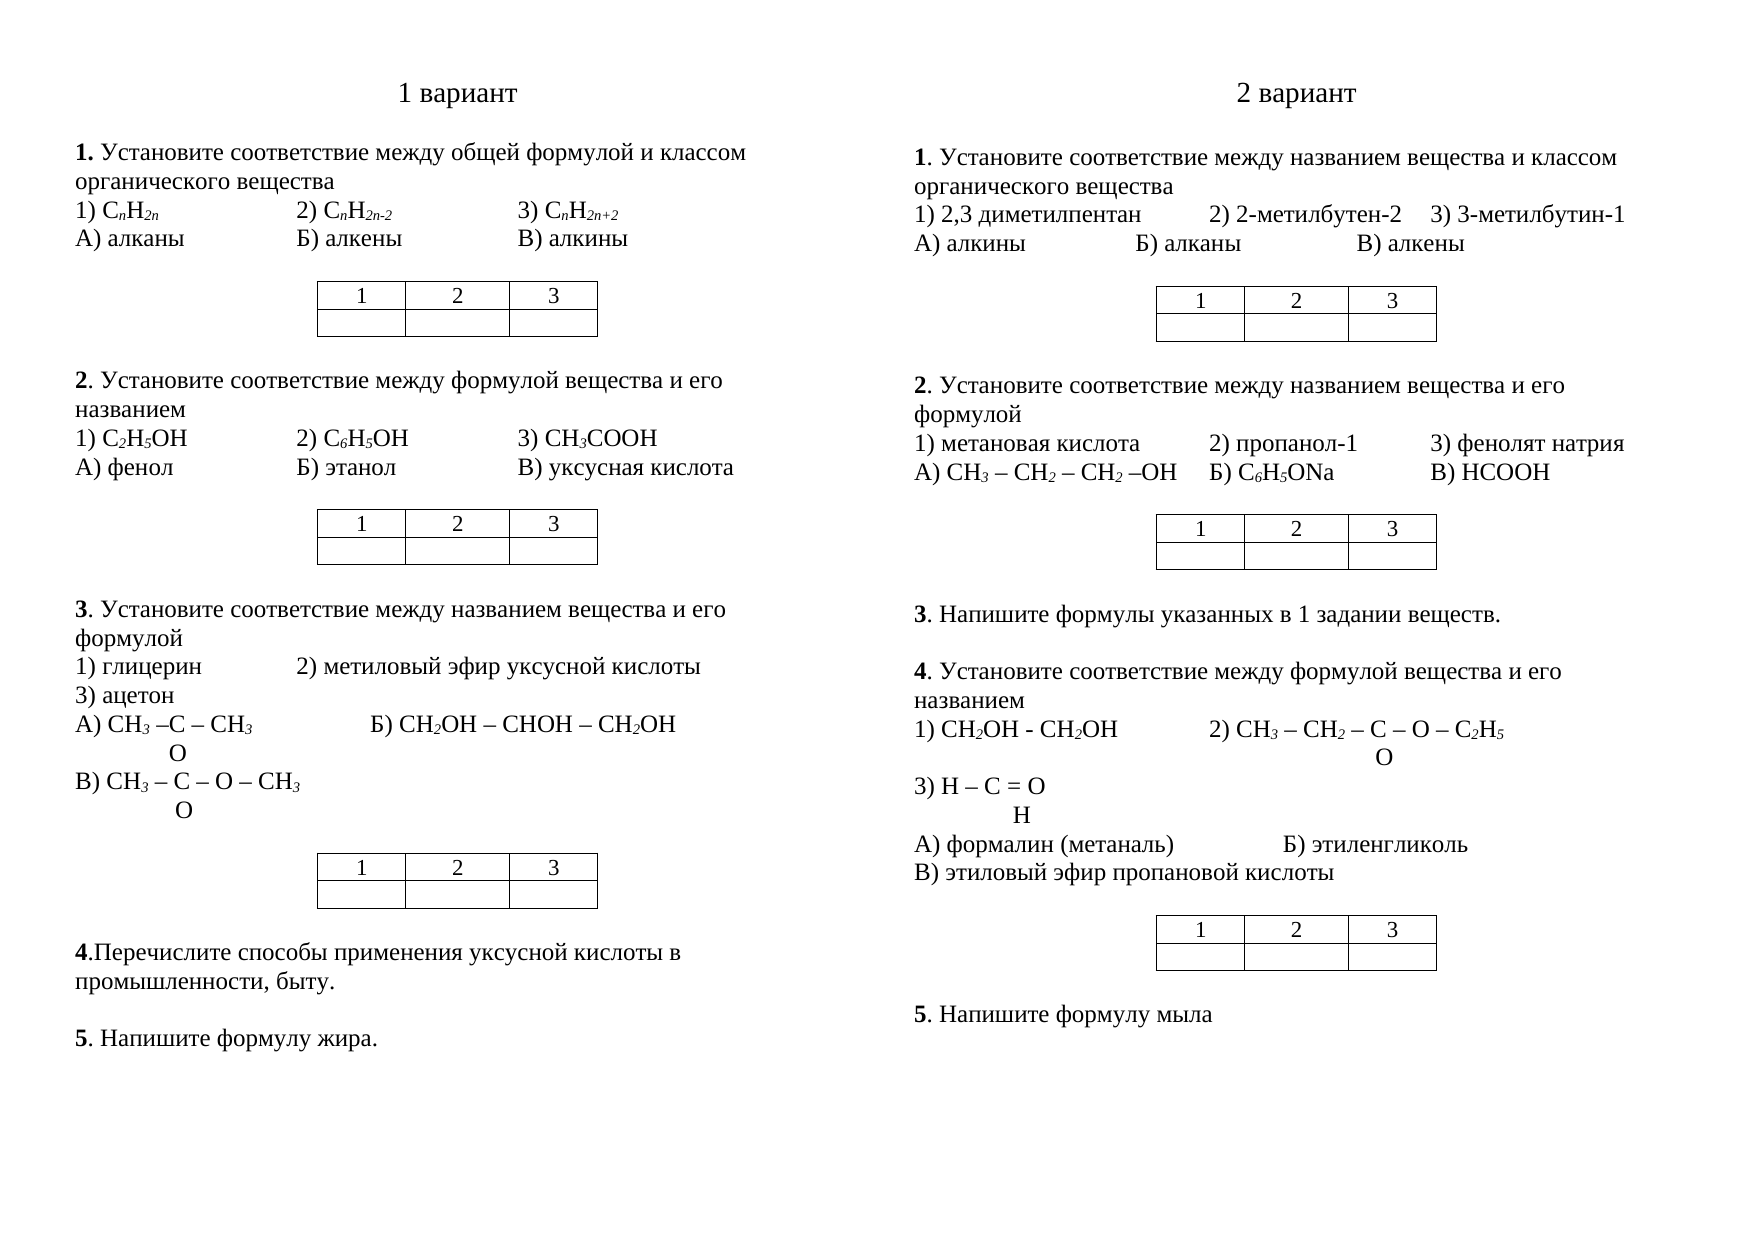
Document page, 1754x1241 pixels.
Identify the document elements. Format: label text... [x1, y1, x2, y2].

table_header 2 [406, 854, 509, 880]
table_header 2 [406, 510, 509, 537]
table_header 2 [1245, 916, 1348, 942]
text 4. Установите соответствие между формулой вещества и его названием [914, 656, 1679, 714]
text А) фенол Б) этанол В) уксусная кислота [75, 452, 840, 481]
text 1) метановая кислота 2) пропанол-1 3) фенолят натрия [914, 428, 1679, 457]
text 1) С2Н5ОН 2) С6Н5ОН 3) СН3СООН [75, 423, 840, 452]
text 4.Перечислите способы применения уксусной кислоты в промышленности, быту. [75, 937, 840, 995]
text 5. Напишите формулу жира. [75, 1023, 840, 1052]
table_header 2 [406, 282, 509, 308]
text 3. Установите соответствие между названием вещества и его формулой [75, 594, 840, 651]
table_cell [406, 538, 509, 564]
text 3) Н – С = О [914, 771, 1679, 800]
text О [75, 795, 840, 824]
table_cell [1349, 314, 1436, 341]
text В) СН3 – С – О – СН3 [75, 766, 840, 795]
table_header 3 [1349, 916, 1436, 942]
text 1 вариант [75, 75, 840, 108]
text 1) СН2ОН - СН2ОН 2) СН3 – СН2 – С – О – С2Н5 [914, 714, 1679, 742]
table_cell [1349, 944, 1436, 970]
text Н [914, 800, 1679, 829]
table_cell [318, 881, 405, 907]
text 3. Напишите формулы указанных в 1 задании веществ. [914, 599, 1679, 627]
text А) формалин (метаналь) Б) этиленгликоль В) этиловый эфир пропановой кислоты [914, 829, 1679, 886]
table_cell [510, 310, 597, 336]
table_header 1 [318, 282, 405, 308]
table_cell [406, 881, 509, 907]
text 2. Установите соответствие между названием вещества и его формулой [914, 370, 1679, 428]
table_cell [1245, 314, 1348, 341]
text 1) глицерин 2) метиловый эфир уксусной кислоты [75, 651, 840, 680]
text 1) СпН2п 2) СпН2п-2 3) СпН2п+2 [75, 195, 840, 223]
text А) алканы Б) алкены В) алкины [75, 223, 840, 252]
table_header 1 [1157, 287, 1244, 313]
text 1) 2,3 диметилпентан 2) 2-метилбутен-2 3) 3-метилбутин-1 [914, 199, 1679, 228]
table_header 3 [510, 510, 597, 537]
table_cell [1157, 314, 1244, 341]
table_cell [1157, 944, 1244, 970]
text А) СН3 –С – СН3 Б) СН2ОН – СНОН – СН2ОН [75, 709, 840, 738]
table_header 1 [1157, 515, 1244, 542]
table_header 3 [1349, 287, 1436, 313]
table_header 1 [318, 854, 405, 880]
text А) СН3 – СН2 – СН2 –ОН Б) С6Н5ОNa В) НСООН [914, 457, 1679, 485]
table_cell [318, 538, 405, 564]
text 1. Установите соответствие между названием вещества и классом органического вещества [914, 142, 1679, 199]
text А) алкины Б) алканы В) алкены [914, 228, 1679, 257]
text 5. Напишите формулу мыла [914, 999, 1679, 1028]
table_cell [510, 538, 597, 564]
table_cell [510, 881, 597, 907]
table_header 3 [510, 282, 597, 308]
table_cell [1349, 543, 1436, 569]
table_header 3 [1349, 515, 1436, 542]
text 3) ацетон [75, 680, 840, 709]
table_header 1 [1157, 916, 1244, 942]
table_header 2 [1245, 515, 1348, 542]
table_header 1 [318, 510, 405, 537]
text О [914, 742, 1679, 771]
table_cell [406, 310, 509, 336]
text 1. Установите соответствие между общей формулой и классом органического вещества [75, 137, 840, 195]
table_cell [1157, 543, 1244, 569]
text О [75, 738, 840, 766]
table_cell [318, 310, 405, 336]
table_header 2 [1245, 287, 1348, 313]
table_cell [1245, 543, 1348, 569]
text 2. Установите соответствие между формулой вещества и его названием [75, 366, 840, 423]
table_cell [1245, 944, 1348, 970]
text 2 вариант [914, 75, 1679, 108]
table_header 3 [510, 854, 597, 880]
